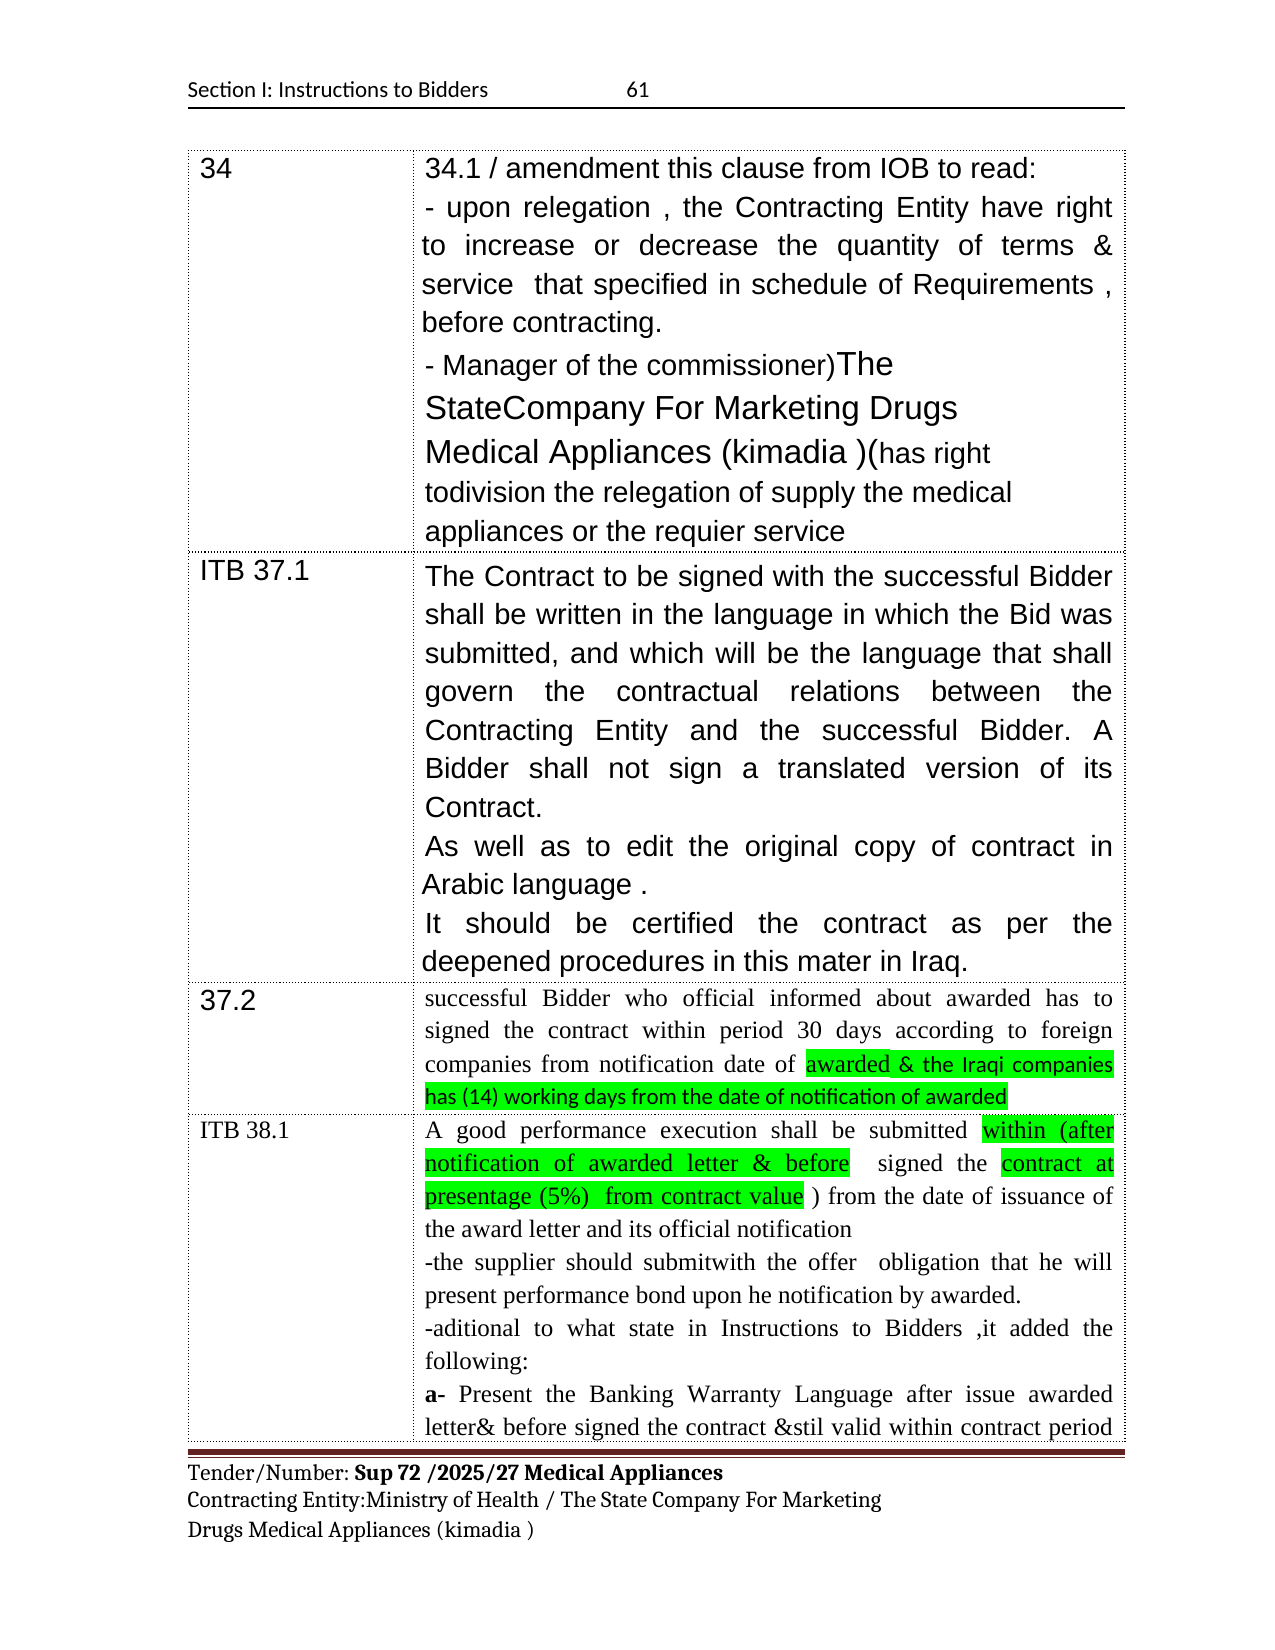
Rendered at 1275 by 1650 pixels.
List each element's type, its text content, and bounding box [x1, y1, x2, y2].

table_cell ITB 38.1 [188, 1114, 413, 1441]
table_cell The Contract to be signed with the successful Bidder shall be written in the language in which the Bid was submitted, and which will be the language that shall govern the contractual relations between the Contracting Entity and the successful Bidder. A Bidder shall not sign a translated version of its Contract. As well as to edit the original copy of contract in Arabic language . It should be certified the contract as per the deepened procedures in this mater in Iraq. [413, 551, 1125, 982]
table_cell 37.2 [188, 982, 413, 1114]
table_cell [413, 1114, 1125, 1441]
table_cell successful Bidder who official informed about awarded has to signed the contract within period 30 days according to foreign companies from notification date of awarded & the Iraqi companies has (14) working days from the date of notification of awarded [413, 982, 1125, 1114]
table_cell 34 [188, 150, 413, 551]
table_cell ITB 37.1 [188, 551, 413, 982]
table_cell 34.1 / amendment this clause from IOB to read: - upon relegation , the Contracting Entity have right to increase or decrease the quantity of terms & service that specified in schedule of Requirements , before contracting. - Manager of the commissioner)The StateCompany For Marketing Drugs Medical Appliances (kimadia )(has right todivision the relegation of supply the medical appliances or the requier service [413, 150, 1125, 551]
